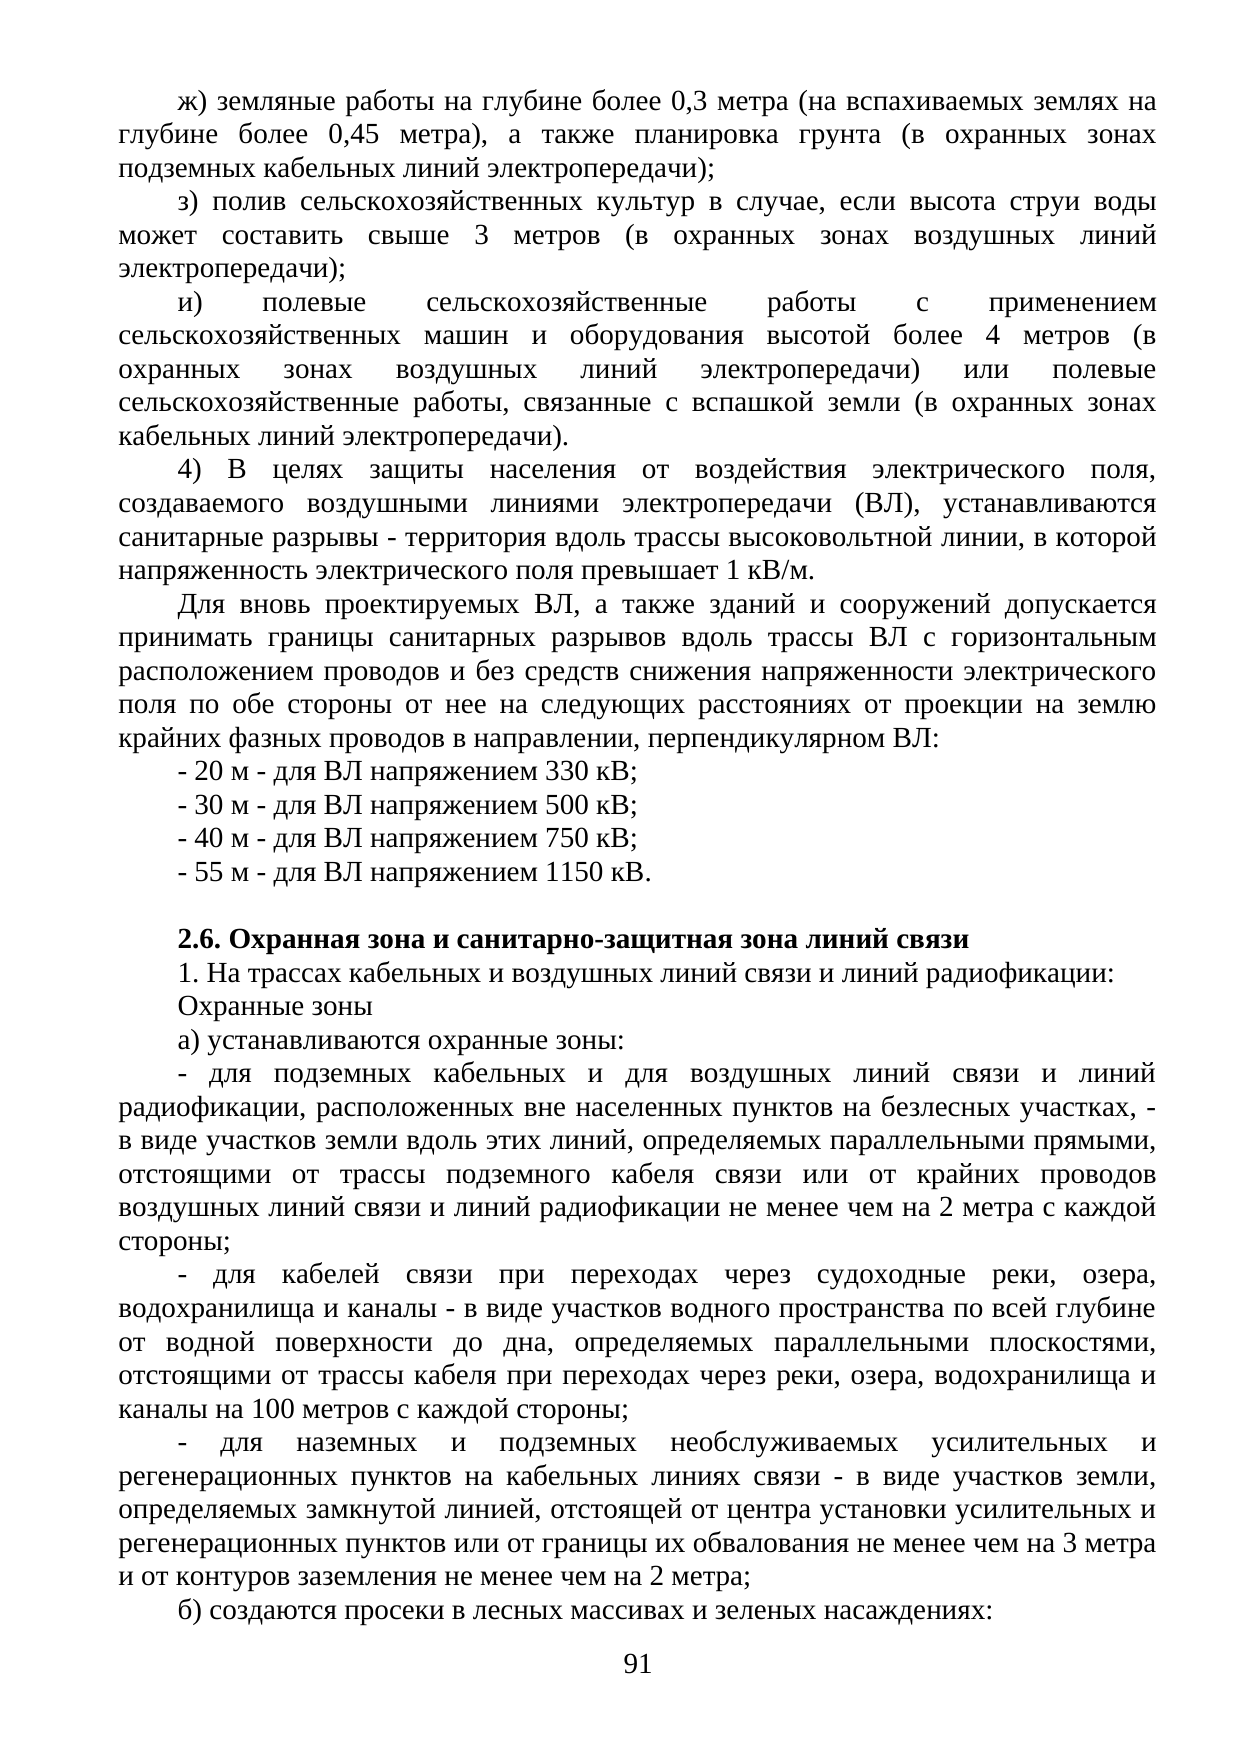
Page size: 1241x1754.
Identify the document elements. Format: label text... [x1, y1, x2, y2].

text 2.6. Охранная зона и санитарно-защитная зона линий связи [118, 921, 1157, 955]
text - для кабелей связи при переходах через судоходные реки, озера, водохранилища и каналы - в виде участков водного пространства по всей глубине от водной поверхности до дна, определяемых параллельными плоскостями, отстоящими от трассы кабеля при переходах через реки, озера, водохранилища и каналы на 100 метров с каждой стороны; [118, 1257, 1157, 1424]
text - 30 м - для ВЛ напряжением 500 кВ; [118, 787, 1157, 821]
text - 55 м - для ВЛ напряжением 1150 кВ. [118, 854, 1157, 888]
text з) полив сельскохозяйственных культур в случае, если высота струи воды может составить свыше 3 метров (в охранных зонах воздушных линий электропередачи); [118, 183, 1157, 284]
text - для наземных и подземных необслуживаемых усилительных и регенерационных пунктов на кабельных линиях связи - в виде участков земли, определяемых замкнутой линией, отстоящей от центра установки усилительных и регенерационных пунктов или от границы их обвалования не менее чем на 3 метра и от контуров заземления не менее чем на 2 метра; [118, 1424, 1157, 1592]
text Для вновь проектируемых ВЛ, а также зданий и сооружений допускается принимать границы санитарных разрывов вдоль трассы ВЛ с горизонтальным расположением проводов и без средств снижения напряженности электрического поля по обе стороны от нее на следующих расстояниях от проекции на землю крайних фазных проводов в направлении, перпендикулярном ВЛ: [118, 586, 1157, 753]
text и) полевые сельскохозяйственные работы с применением сельскохозяйственных машин и оборудования высотой более 4 метров (в охранных зонах воздушных линий электропередачи) или полевые сельскохозяйственные работы, связанные с вспашкой земли (в охранных зонах кабельных линий электропередачи). [118, 284, 1157, 452]
text 1. На трассах кабельных и воздушных линий связи и линий радиофикации: [118, 955, 1157, 988]
text Охранные зоны [118, 988, 1157, 1022]
text - 20 м - для ВЛ напряжением 330 кВ; [118, 753, 1157, 787]
text - для подземных кабельных и для воздушных линий связи и линий радиофикации, расположенных вне населенных пунктов на безлесных участках, - в виде участков земли вдоль этих линий, определяемых параллельными прямыми, отстоящими от трассы подземного кабеля связи или от крайних проводов воздушных линий связи и линий радиофикации не менее чем на 2 метра с каждой стороны; [118, 1055, 1157, 1257]
text ж) земляные работы на глубине более 0,3 метра (на вспахиваемых землях на глубине более 0,45 метра), а также планировка грунта (в охранных зонах подземных кабельных линий электропередачи); [118, 83, 1157, 183]
text 4) В целях защиты населения от воздействия электрического поля, создаваемого воздушными линиями электропередачи (ВЛ), устанавливаются санитарные разрывы - территория вдоль трассы высоковольтной линии, в которой напряженность электрического поля превышает 1 кВ/м. [118, 452, 1157, 586]
text б) создаются просеки в лесных массивах и зеленых насаждениях: [118, 1592, 1157, 1626]
text - 40 м - для ВЛ напряжением 750 кВ; [118, 821, 1157, 854]
text а) устанавливаются охранные зоны: [118, 1022, 1157, 1055]
